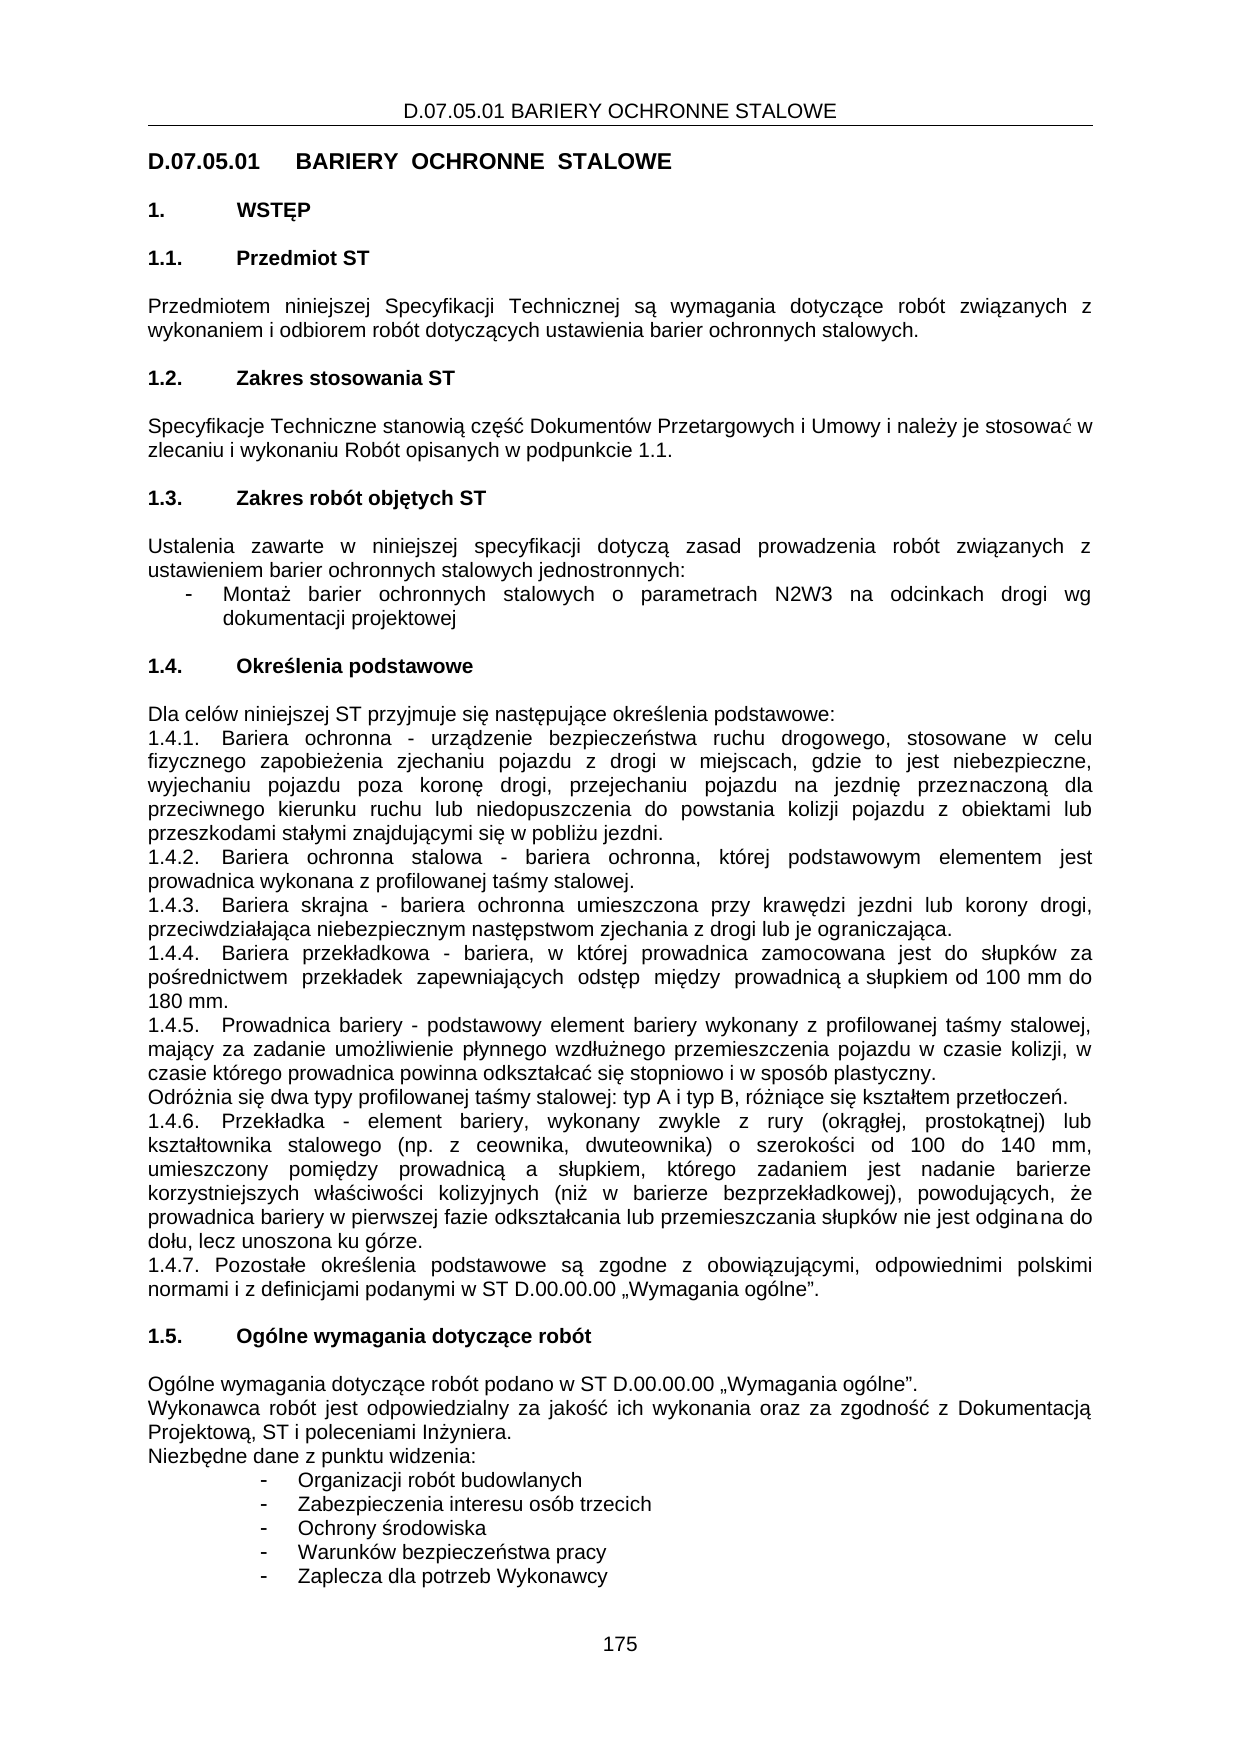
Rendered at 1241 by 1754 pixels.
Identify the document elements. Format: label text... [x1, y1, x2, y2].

list Ogólne wymagania dotyczące robót [148, 1324, 1093, 1348]
list Zaplecza dla potrzeb Wykonawcy [260, 1564, 1093, 1588]
text Dla celów niniejszej ST przyjmuje się następujące określenia podstawowe: [148, 701, 1093, 725]
text Przedmiotem niniejszej Specyfikacji Technicznej są wymagania dotyczące robót związanych z wykonaniem i odbiorem robót dotyczących ustawienia barier ochronnych stalowych. [148, 294, 1093, 342]
list Ochrony środowiska [260, 1516, 1093, 1540]
list WstĘp [148, 198, 1093, 222]
text 1.4.6. Przekładka - element bariery, wykonany zwykle z rury (okrągłej, prostokątnej) lub kształtownika stalowego (np. z ceownika, dwuteownika) o szerokości od 100 do 140 mm, umieszczony pomiędzy prowadnicą a słupkiem, którego zadaniem jest nadanie barierze korzystniejszych właściwości kolizyjnych (niż w barierze bezprzekładkowej), powodujących, że prowadnica bariery w pierwszej fazie odkształcania lub przemieszczania słupków nie jest odginana do dołu, lecz unoszona ku górze. [148, 1109, 1093, 1252]
text Specyfikacje Techniczne stanowią część Dokumentów Przetargowych i Umowy i należy je stosowa w zlecaniu i wykonaniu Robót opisanych w podpunkcie 1.1. [148, 413, 1093, 462]
list Określenia podstawowe [148, 653, 1093, 677]
list Warunków bezpieczeństwa pracy [260, 1540, 1093, 1564]
list Zakres robót objętych ST [148, 486, 1093, 509]
text D.07.05.01 BARIERY OCHRONNE STALOWE [148, 148, 1093, 174]
text 1.4.2. Bariera ochronna stalowa - bariera ochronna, której podstawowym elementem jest prowadnica wykonana z profilowanej taśmy stalowej. [148, 845, 1093, 893]
text 1.4.1. Bariera ochronna - urządzenie bezpieczeństwa ruchu drogowego, stosowane w celu fizycznego zapobieżenia zjechaniu pojazdu z drogi w miejscach, gdzie to jest niebezpieczne, wyjechaniu pojazdu poza koronę drogi, przejechaniu pojazdu na jezdnię przeznaczoną dla przeciwnego kierunku ruchu lub niedopuszczenia do powstania kolizji pojazdu z obiektami lub przeszkodami stałymi znajdującymi się w pobliżu jezdni. [148, 725, 1093, 845]
text 1.4.4. Bariera przekładkowa - bariera, w której prowadnica zamocowana jest do słupków za pośrednictwem przekładek zapewniających odstęp między prowadnicą a słupkiem od 100 mm do 180 mm. [148, 941, 1093, 1013]
list Montaż barier ochronnych stalowych o parametrach N2W3 na odcinkach drogi wg dokumentacji projektowej [185, 581, 1093, 629]
list Zabezpieczenia interesu osób trzecich [260, 1492, 1093, 1516]
list Przedmiot ST [148, 246, 1093, 270]
list Organizacji robót budowlanych [260, 1468, 1093, 1492]
text 1.4.7. Pozostałe określenia podstawowe są zgodne z obowiązującymi, odpowiednimi polskimi normami i z definicjami podanymi w ST D.00.00.00 „Wymagania ogólne”. [148, 1252, 1093, 1300]
text Ogólne wymagania dotyczące robót podano w ST D.00.00.00 „Wymagania ogólne”. [148, 1372, 1093, 1396]
text Ustalenia zawarte w niniejszej specyfikacji dotyczą zasad prowadzenia robót związanych z ustawieniem barier ochronnych stalowych jednostronnych: [148, 533, 1093, 581]
text Wykonawca robót jest odpowiedzialny za jakość ich wykonania oraz za zgodność z Dokumentacją Projektową, ST i poleceniami Inżyniera. [148, 1396, 1093, 1444]
text 1.4.3. Bariera skrajna - bariera ochronna umieszczona przy krawędzi jezdni lub korony drogi, przeciwdziałająca niebezpiecznym następstwom zjechania z drogi lub je ograniczająca. [148, 893, 1093, 941]
text 1.4.5. Prowadnica bariery - podstawowy element bariery wykonany z profilowanej taśmy stalowej, mający za zadanie umożliwienie płynnego wzdłużnego przemieszczenia pojazdu w czasie kolizji, w czasie którego prowadnica powinna odkształcać się stopniowo i w sposób plastyczny. [148, 1013, 1093, 1085]
list Zakres stosowania ST [148, 366, 1093, 389]
text Odróżnia się dwa typy profilowanej taśmy stalowej: typ A i typ B, różniące się kształtem przetłoczeń. [148, 1085, 1093, 1109]
text Niezbędne dane z punktu widzenia: [148, 1444, 1093, 1468]
